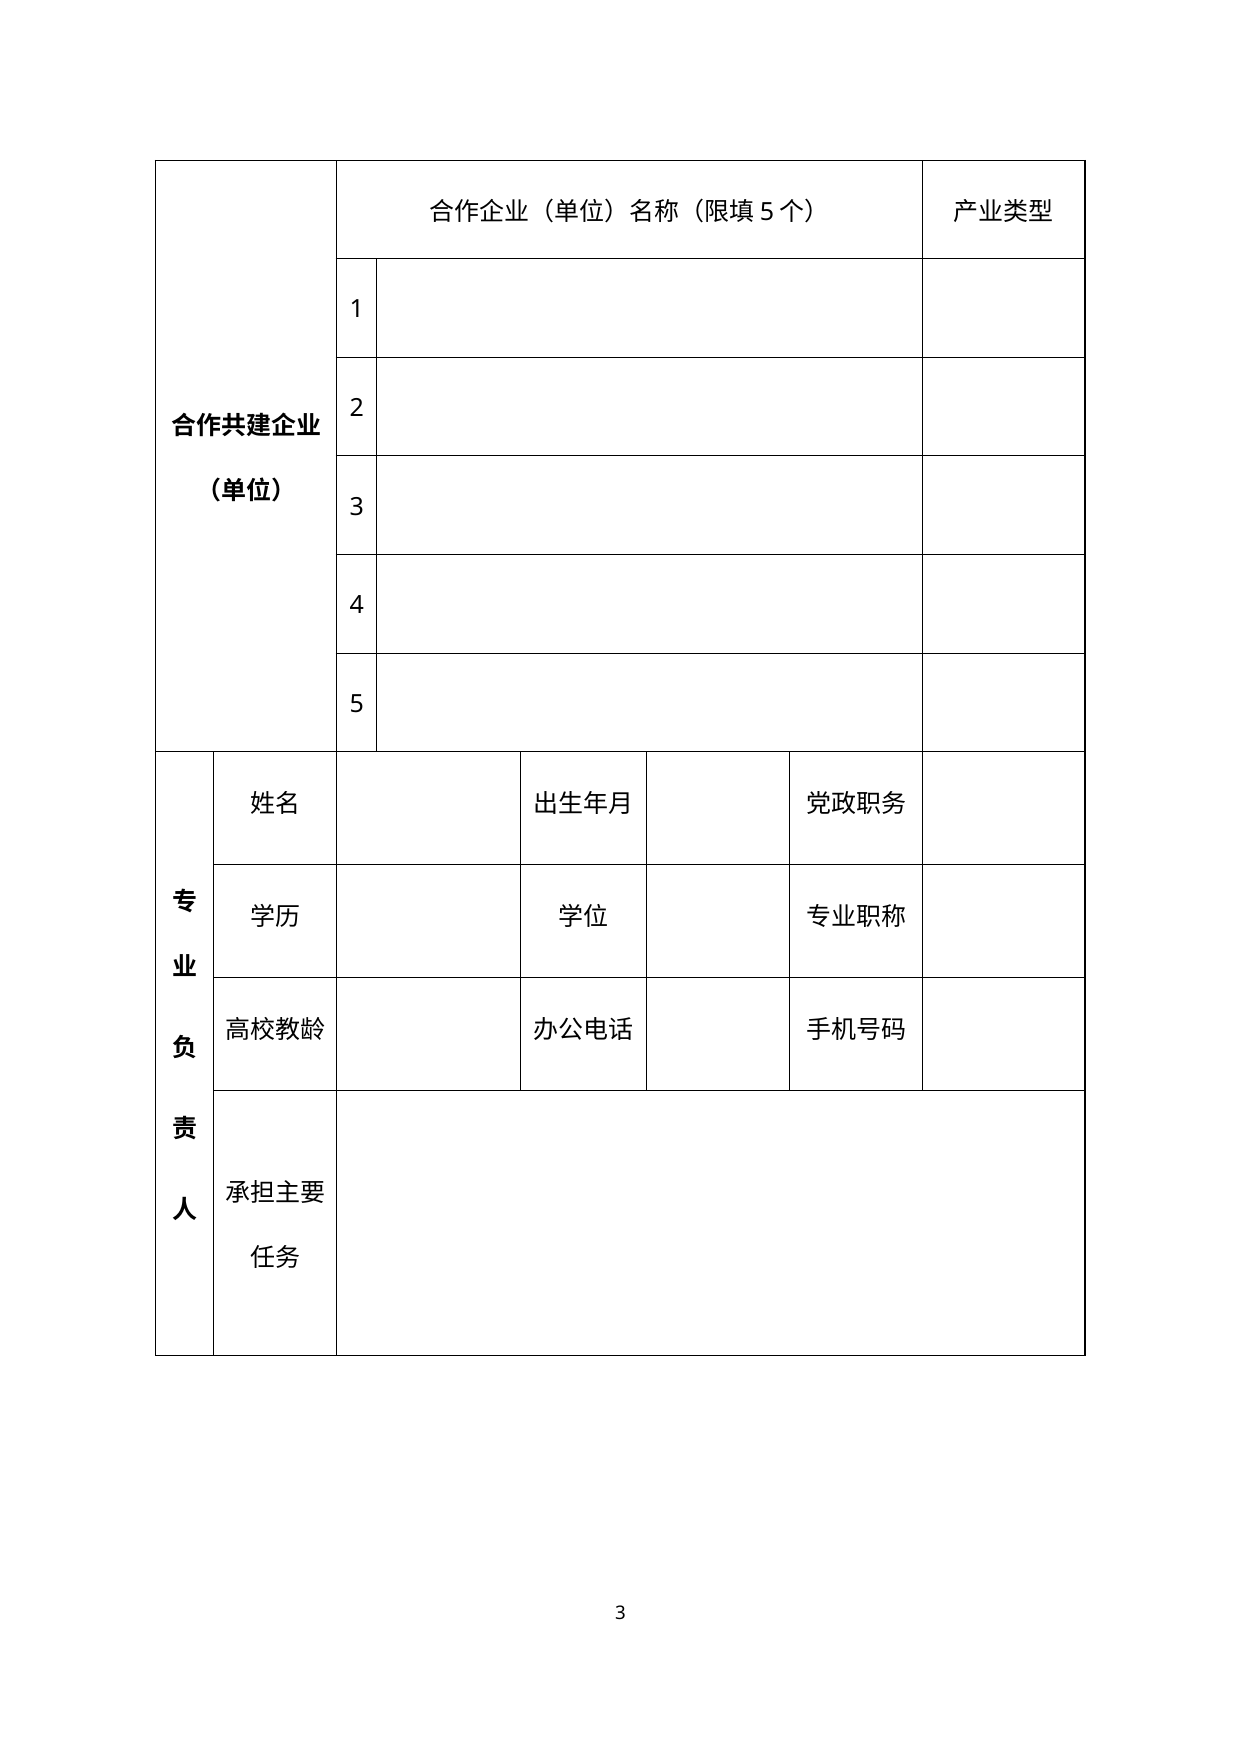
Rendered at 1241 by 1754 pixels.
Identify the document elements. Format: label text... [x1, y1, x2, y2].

table_cell 5 [337, 654, 376, 751]
table_cell 手机号码 [790, 978, 922, 1089]
table_cell [923, 654, 1084, 751]
table_cell 3 [337, 456, 376, 554]
table_cell [923, 752, 1084, 864]
table_cell [923, 259, 1084, 357]
table_cell [377, 259, 922, 357]
table_cell [923, 456, 1084, 554]
table_cell 专业 负 责 人 [156, 752, 213, 1355]
table_cell 姓名 [214, 752, 336, 864]
table_cell 学位 [521, 865, 646, 977]
table_cell [337, 978, 520, 1089]
table_cell [647, 752, 789, 864]
table_cell [337, 1091, 1084, 1355]
table_cell 产业类型 [923, 161, 1084, 258]
table_cell [377, 555, 922, 652]
table_cell 高校教龄 [214, 978, 336, 1089]
table_cell [923, 978, 1084, 1089]
table_cell 办公电话 [521, 978, 646, 1089]
table_cell [337, 865, 520, 977]
table_cell 合作共建企业（单位） [156, 161, 336, 751]
table_cell [377, 456, 922, 554]
table_cell 承担主要任务 [214, 1091, 336, 1355]
table_cell [377, 654, 922, 751]
table_cell 学历 [214, 865, 336, 977]
table_cell [923, 555, 1084, 652]
table_cell [647, 978, 789, 1089]
table_cell 2 [337, 358, 376, 455]
table_cell 1 [337, 259, 376, 357]
table_cell 合作企业（单位）名称（限填5个） [337, 161, 922, 258]
table_cell [337, 752, 520, 864]
table_cell 出生年月 [521, 752, 646, 864]
table_cell 专业职称 [790, 865, 922, 977]
table_cell [377, 358, 922, 455]
table_cell [923, 358, 1084, 455]
table_cell 4 [337, 555, 376, 652]
table_cell [923, 865, 1084, 977]
table_cell 党政职务 [790, 752, 922, 864]
table_cell [647, 865, 789, 977]
